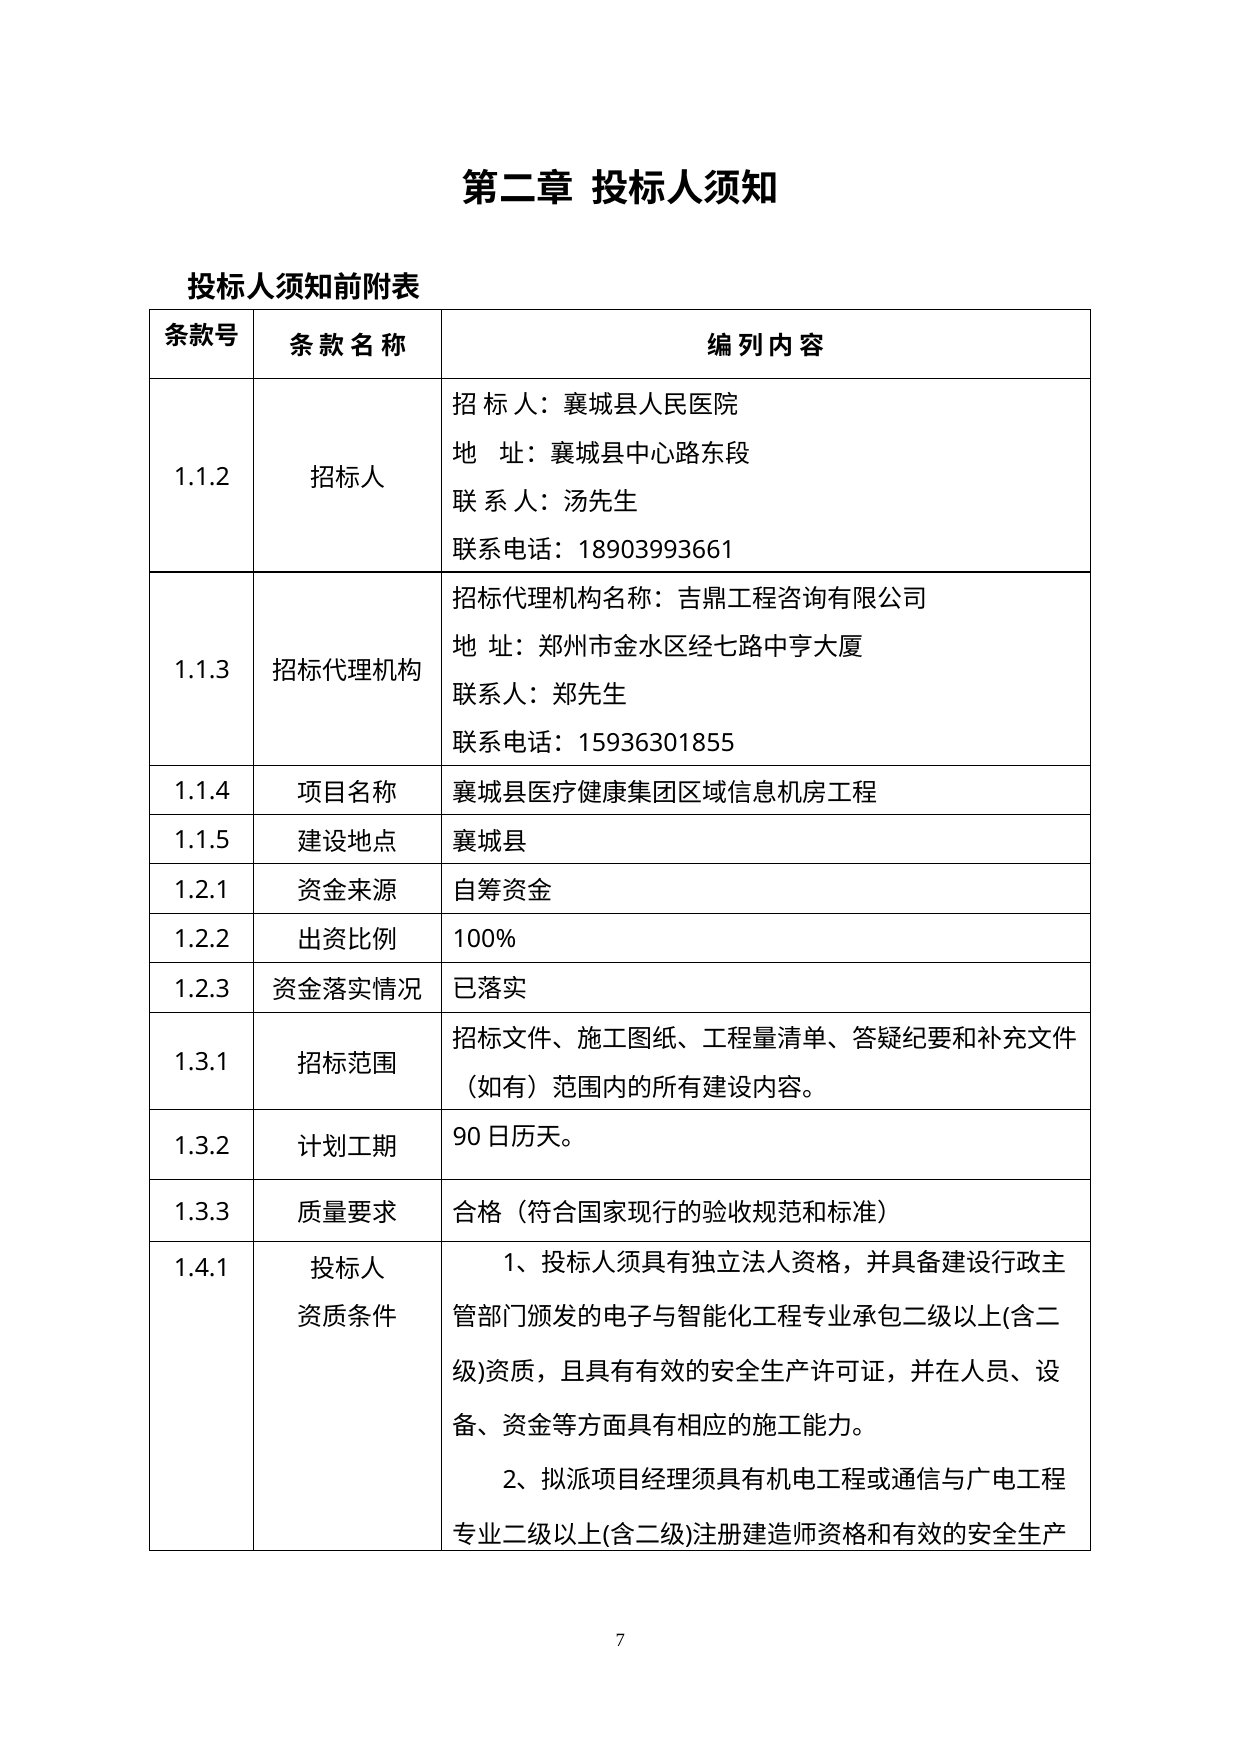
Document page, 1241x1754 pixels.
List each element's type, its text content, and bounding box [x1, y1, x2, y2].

table_cell 1.1.3 [150, 573, 253, 765]
table_cell 已落实 [442, 963, 1090, 1012]
table_cell 计划工期 [254, 1110, 441, 1179]
table_cell 襄城县 [442, 815, 1090, 863]
table_cell 建设地点 [254, 815, 441, 863]
table_cell 1.2.2 [150, 914, 253, 962]
table_cell 招标文件、施工图纸、工程量清单、答疑纪要和补充文件（如有）范围内的所有建设内容。 [442, 1013, 1090, 1109]
table_cell 1.3.1 [150, 1013, 253, 1109]
table_cell 1.3.2 [150, 1110, 253, 1179]
table_cell 1.2.3 [150, 963, 253, 1012]
table_cell 1.1.2 [150, 379, 253, 571]
table_cell 招 标 人：襄城县人民医院 地 址：襄城县中心路东段 联 系 人：汤先生 联系电话：18903993661 [442, 379, 1090, 571]
table_cell 投标人 资质条件 [254, 1242, 441, 1550]
table_cell 100% [442, 914, 1090, 962]
table_header 条 款 名 称 [254, 310, 441, 378]
table_cell 1.4.1 [150, 1242, 253, 1550]
table_cell 1.3.3 [150, 1180, 253, 1241]
text 第二章 投标人须知 [187, 137, 1053, 233]
table_header 编 列 内 容 [442, 310, 1090, 378]
table_header 条款号 [150, 310, 253, 378]
table_cell 质量要求 [254, 1180, 441, 1241]
table_cell 项目名称 [254, 766, 441, 814]
table_cell 1.1.4 [150, 766, 253, 814]
table_cell 自筹资金 [442, 864, 1090, 912]
table_cell 1.2.1 [150, 864, 253, 912]
text 投标人须知前附表 [187, 260, 1053, 308]
table_cell 招标范围 [254, 1013, 441, 1109]
table_cell 90日历天。 [442, 1110, 1090, 1179]
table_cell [442, 1242, 1090, 1550]
table_cell 资金来源 [254, 864, 441, 912]
table_cell 资金落实情况 [254, 963, 441, 1012]
table_cell 襄城县医疗健康集团区域信息机房工程 [442, 766, 1090, 814]
table_cell 合格（符合国家现行的验收规范和标准） [442, 1180, 1090, 1241]
table_cell 出资比例 [254, 914, 441, 962]
table_cell 招标代理机构名称：吉鼎工程咨询有限公司 地 址：郑州市金水区经七路中亨大厦 联系人：郑先生 联系电话：15936301855 [442, 573, 1090, 765]
table_cell 招标代理机构 [254, 573, 441, 765]
table_cell 招标人 [254, 379, 441, 571]
table_cell 1.1.5 [150, 815, 253, 863]
